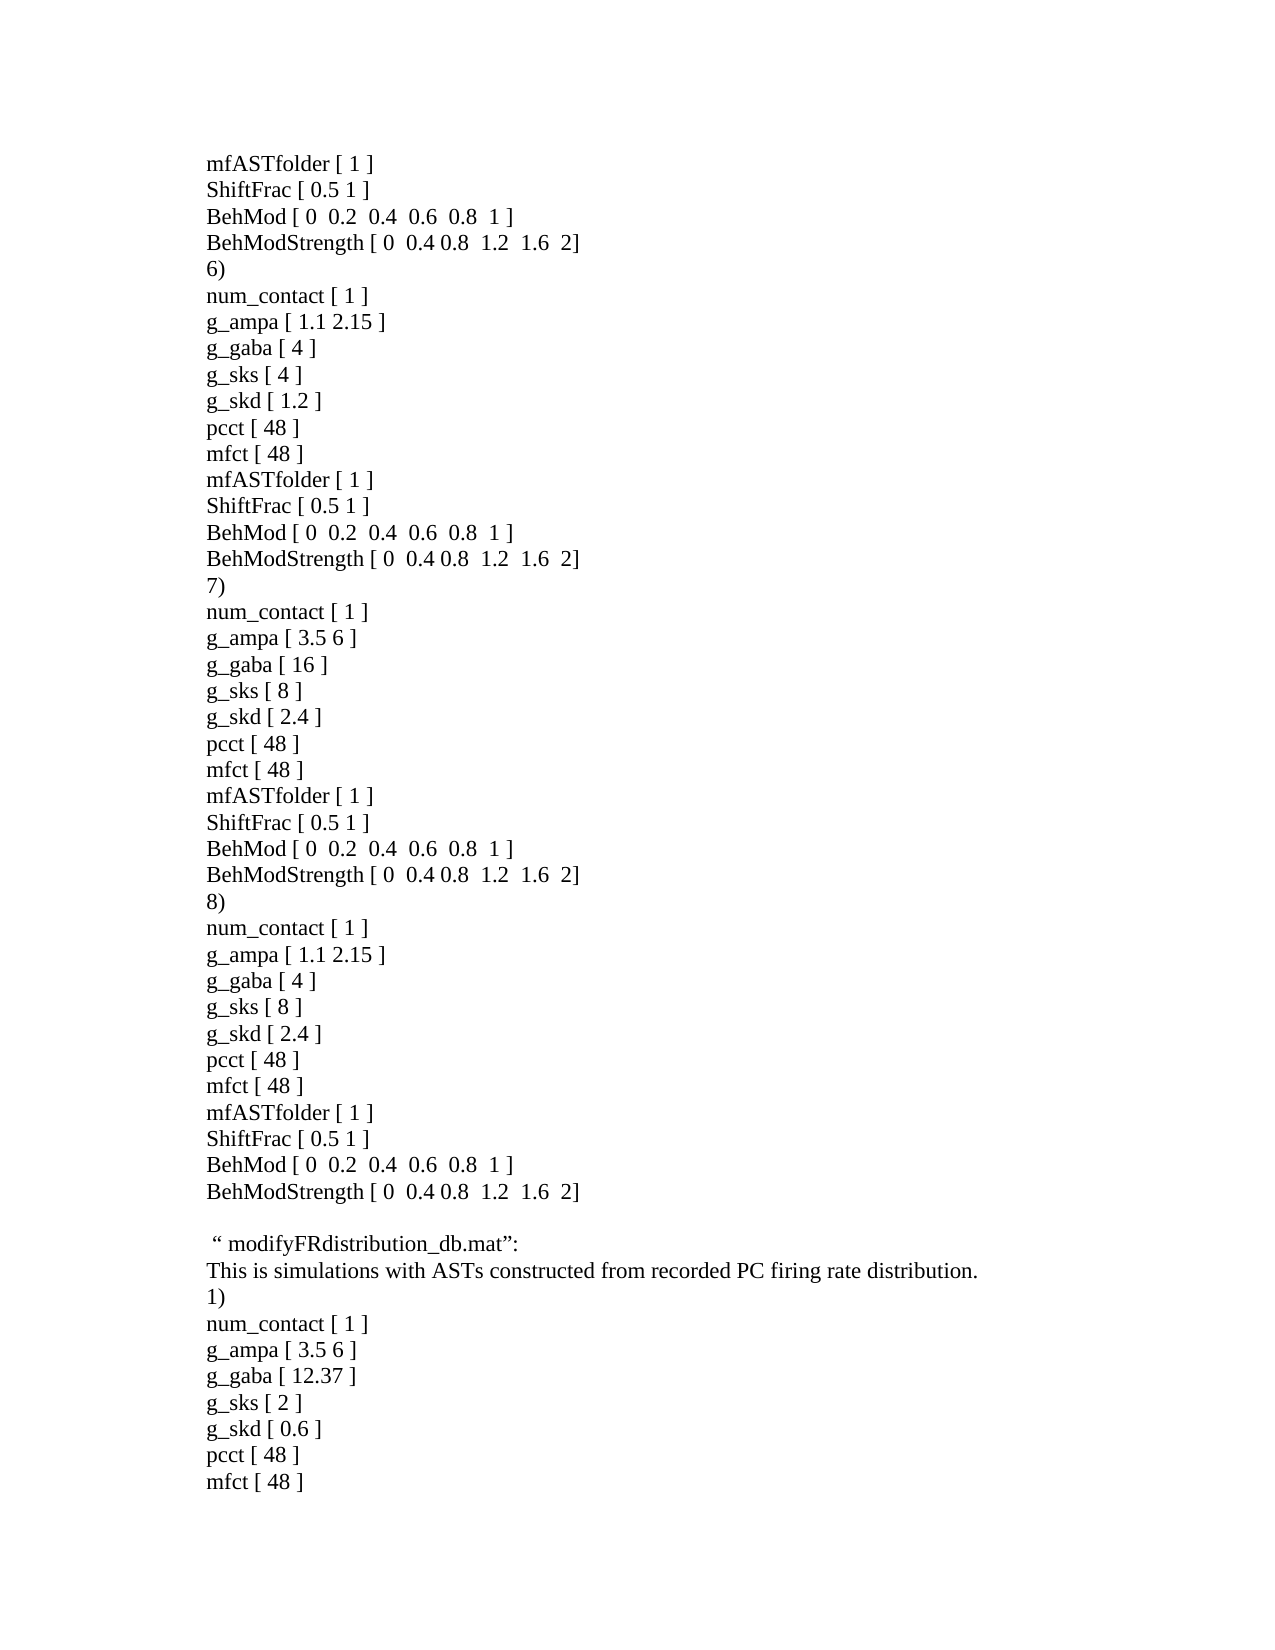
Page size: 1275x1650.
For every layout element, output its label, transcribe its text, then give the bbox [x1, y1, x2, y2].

text g_sks [ 2 ] [206, 1389, 1125, 1415]
text g_skd [ 0.6 ] [206, 1415, 1125, 1441]
text BehMod [ 0 0.2 0.4 0.6 0.8 1 ] [206, 203, 1125, 229]
text g_skd [ 2.4 ] [206, 703, 1125, 730]
text “ modifyFRdistribution_db.mat”: [206, 1231, 1125, 1257]
text pcct [ 48 ] [206, 730, 1125, 756]
text ShiftFrac [ 0.5 1 ] [206, 493, 1125, 519]
text 8) [206, 888, 1125, 914]
text mfASTfolder [ 1 ] [206, 1099, 1125, 1125]
text num_contact [ 1 ] [206, 914, 1125, 941]
text BehMod [ 0 0.2 0.4 0.6 0.8 1 ] [206, 519, 1125, 545]
text g_sks [ 8 ] [206, 677, 1125, 703]
text mfct [ 48 ] [206, 756, 1125, 782]
text BehModStrength [ 0 0.4 0.8 1.2 1.6 2] [206, 229, 1125, 255]
text g_gaba [ 4 ] [206, 967, 1125, 993]
text g_gaba [ 12.37 ] [206, 1362, 1125, 1389]
text num_contact [ 1 ] [206, 598, 1125, 624]
text 7) [206, 572, 1125, 598]
text mfASTfolder [ 1 ] [206, 150, 1125, 176]
text BehMod [ 0 0.2 0.4 0.6 0.8 1 ] [206, 1151, 1125, 1178]
text mfASTfolder [ 1 ] [206, 782, 1125, 809]
text g_ampa [ 1.1 2.15 ] [206, 941, 1125, 967]
text g_ampa [ 3.5 6 ] [206, 624, 1125, 651]
text BehModStrength [ 0 0.4 0.8 1.2 1.6 2] [206, 1178, 1125, 1204]
text pcct [ 48 ] [206, 1441, 1125, 1468]
text pcct [ 48 ] [206, 1046, 1125, 1072]
text g_sks [ 4 ] [206, 361, 1125, 387]
text mfct [ 48 ] [206, 440, 1125, 466]
text g_sks [ 8 ] [206, 993, 1125, 1020]
text g_ampa [ 1.1 2.15 ] [206, 308, 1125, 334]
text g_gaba [ 16 ] [206, 651, 1125, 677]
text ShiftFrac [ 0.5 1 ] [206, 176, 1125, 203]
text ShiftFrac [ 0.5 1 ] [206, 809, 1125, 835]
text mfct [ 48 ] [206, 1072, 1125, 1099]
text num_contact [ 1 ] [206, 282, 1125, 308]
text g_skd [ 2.4 ] [206, 1020, 1125, 1046]
text g_gaba [ 4 ] [206, 334, 1125, 361]
text 6) [206, 255, 1125, 282]
text mfct [ 48 ] [206, 1468, 1125, 1494]
text mfASTfolder [ 1 ] [206, 466, 1125, 493]
text This is simulations with ASTs constructed from recorded PC firing rate distribution. [206, 1257, 1125, 1283]
text BehMod [ 0 0.2 0.4 0.6 0.8 1 ] [206, 835, 1125, 862]
text pcct [ 48 ] [206, 413, 1125, 440]
text 1) [206, 1283, 1125, 1309]
text ShiftFrac [ 0.5 1 ] [206, 1125, 1125, 1151]
text BehModStrength [ 0 0.4 0.8 1.2 1.6 2] [206, 862, 1125, 888]
text g_skd [ 1.2 ] [206, 387, 1125, 413]
text BehModStrength [ 0 0.4 0.8 1.2 1.6 2] [206, 545, 1125, 572]
text g_ampa [ 3.5 6 ] [206, 1336, 1125, 1362]
text num_contact [ 1 ] [206, 1309, 1125, 1336]
